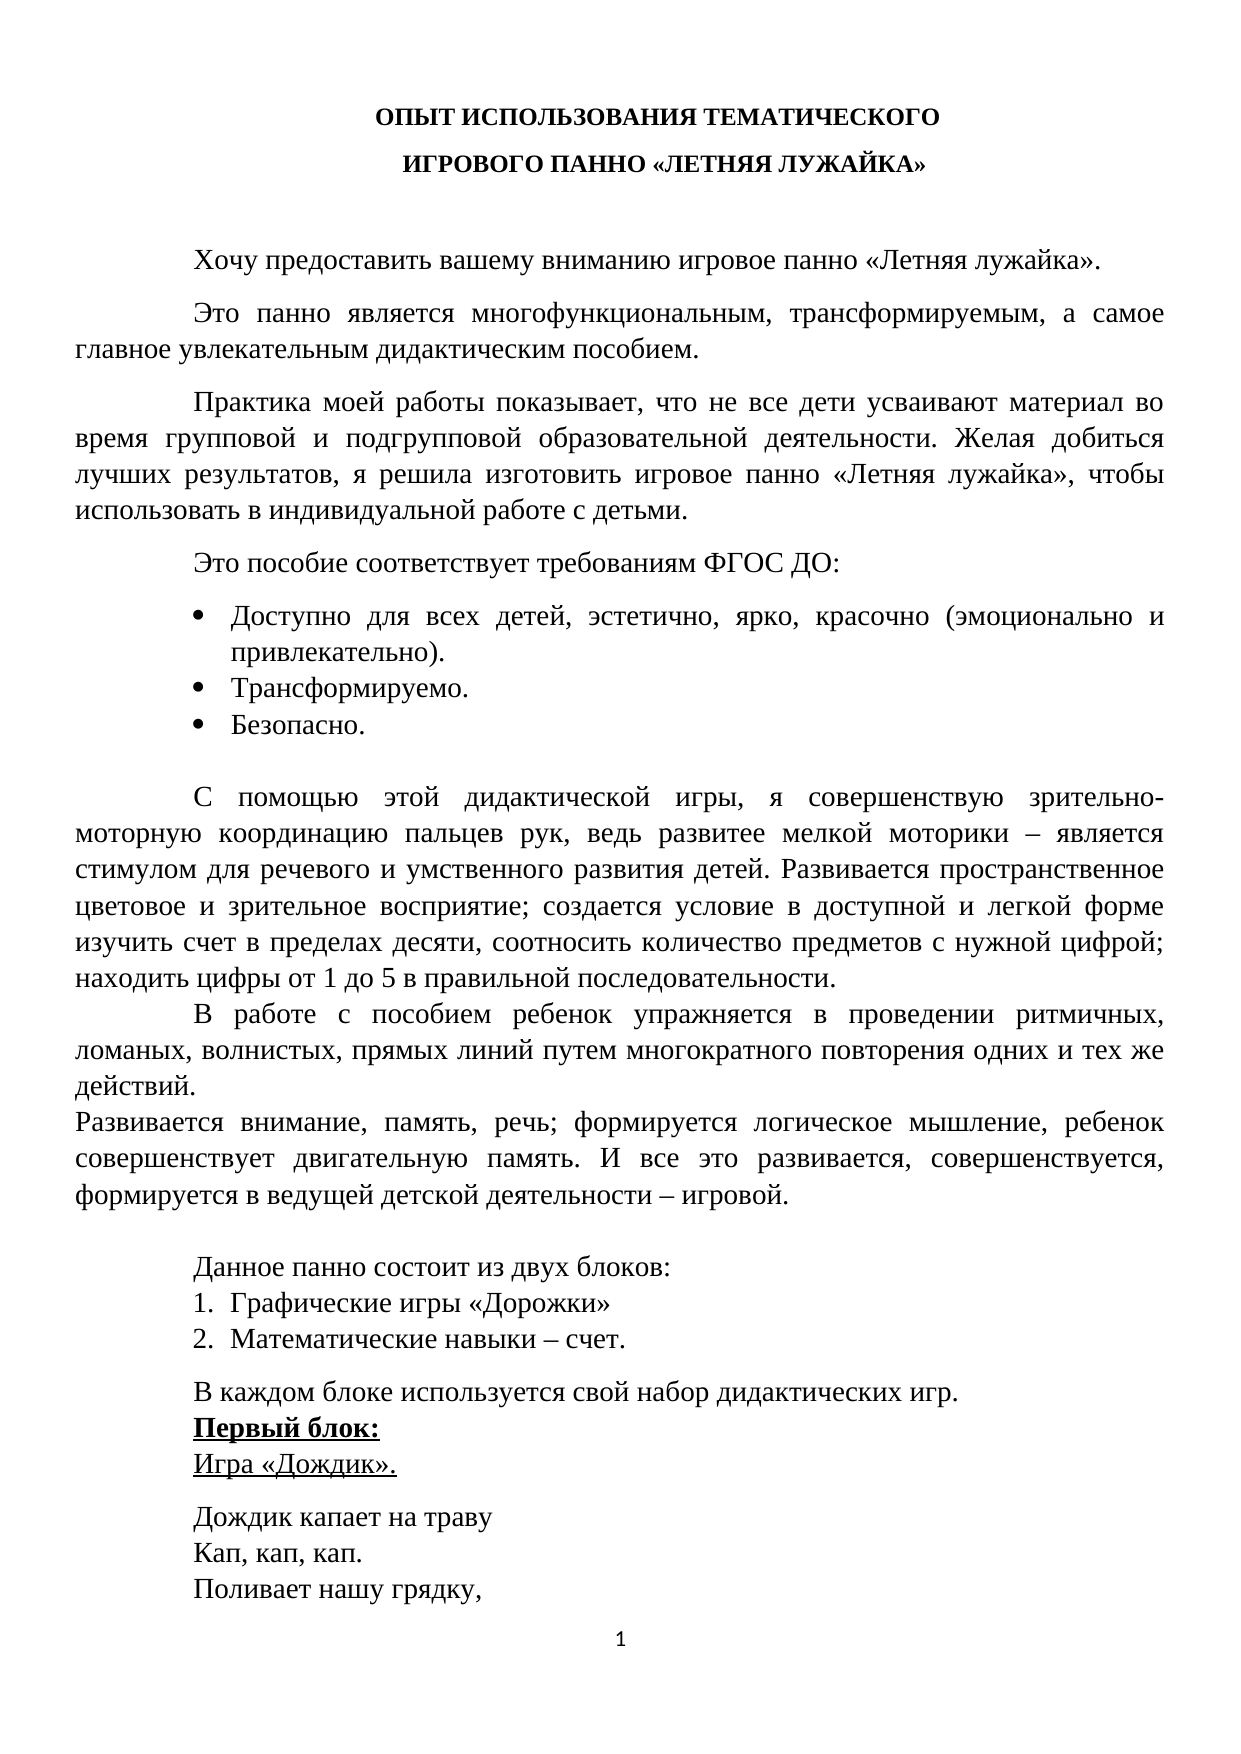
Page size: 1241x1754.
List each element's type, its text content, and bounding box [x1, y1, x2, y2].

text Кап, кап, кап. [75, 1535, 1165, 1569]
text Поливает нашу грядку, [75, 1572, 1165, 1605]
list Трансформируемо. [193, 671, 1165, 704]
list Доступно для всех детей, эстетично, ярко, красочно (эмоционально и привлекательно). [193, 598, 1165, 668]
text Игра «Дождик». [75, 1446, 1165, 1480]
text Хочу предоставить вашему вниманию игровое панно «Летняя лужайка». [75, 242, 1165, 276]
list Графические игры «Дорожки» [192, 1285, 1165, 1319]
text В каждом блоке используется свой набор дидактических игр. [75, 1374, 1165, 1408]
text Это пособие соответствует требованиям ФГОС ДО: [75, 545, 1165, 579]
list С помощью этой дидактической игры, я совершенствую зрительно-моторную координацию пальцев рук, ведь развитее мелкой моторики – является стимулом для речевого и умственного развития детей. Развивается пространственное цветовое и зрительное восприятие; создается условие в доступной и легкой форме изучить счет в пределах десяти, соотносить количество предметов с нужной цифрой; находить цифры от 1 до 5 в правильной последовательности. [75, 779, 1165, 993]
text ОПЫТ ИСПОЛЬЗОВАНИЯ ТЕМАТИЧЕСКОГО [75, 102, 1165, 131]
list Данное панно состоит из двух блоков: [75, 1249, 1165, 1283]
list Безопасно. [193, 707, 1165, 740]
text Первый блок: [75, 1410, 1165, 1444]
text Дождик капает на траву [75, 1499, 1165, 1533]
list Математические навыки – счет. [192, 1321, 1165, 1355]
list В работе с пособием ребенок упражняется в проведении ритмичных, ломаных, волнистых, прямых линий путем многократного повторения одних и тех же действий. [75, 996, 1165, 1102]
list Развивается внимание, память, речь; формируется логическое мышление, ребенок совершенствует двигательную память. И все это развивается, совершенствуется, формируется в ведущей детской деятельности – игровой. [75, 1104, 1165, 1210]
text Практика моей работы показывает, что не все дети усваивают материал во время групповой и подгрупповой образовательной деятельности. Желая добиться лучших результатов, я решила изготовить игровое панно «Летняя лужайка», чтобы использовать в индивидуальной работе с детьми. [75, 384, 1165, 526]
text ИГРОВОГО ПАННО «ЛЕТНЯЯ ЛУЖАЙКА» [75, 149, 1165, 178]
text Это панно является многофункциональным, трансформируемым, а самое главное увлекательным дидактическим пособием. [75, 295, 1165, 365]
